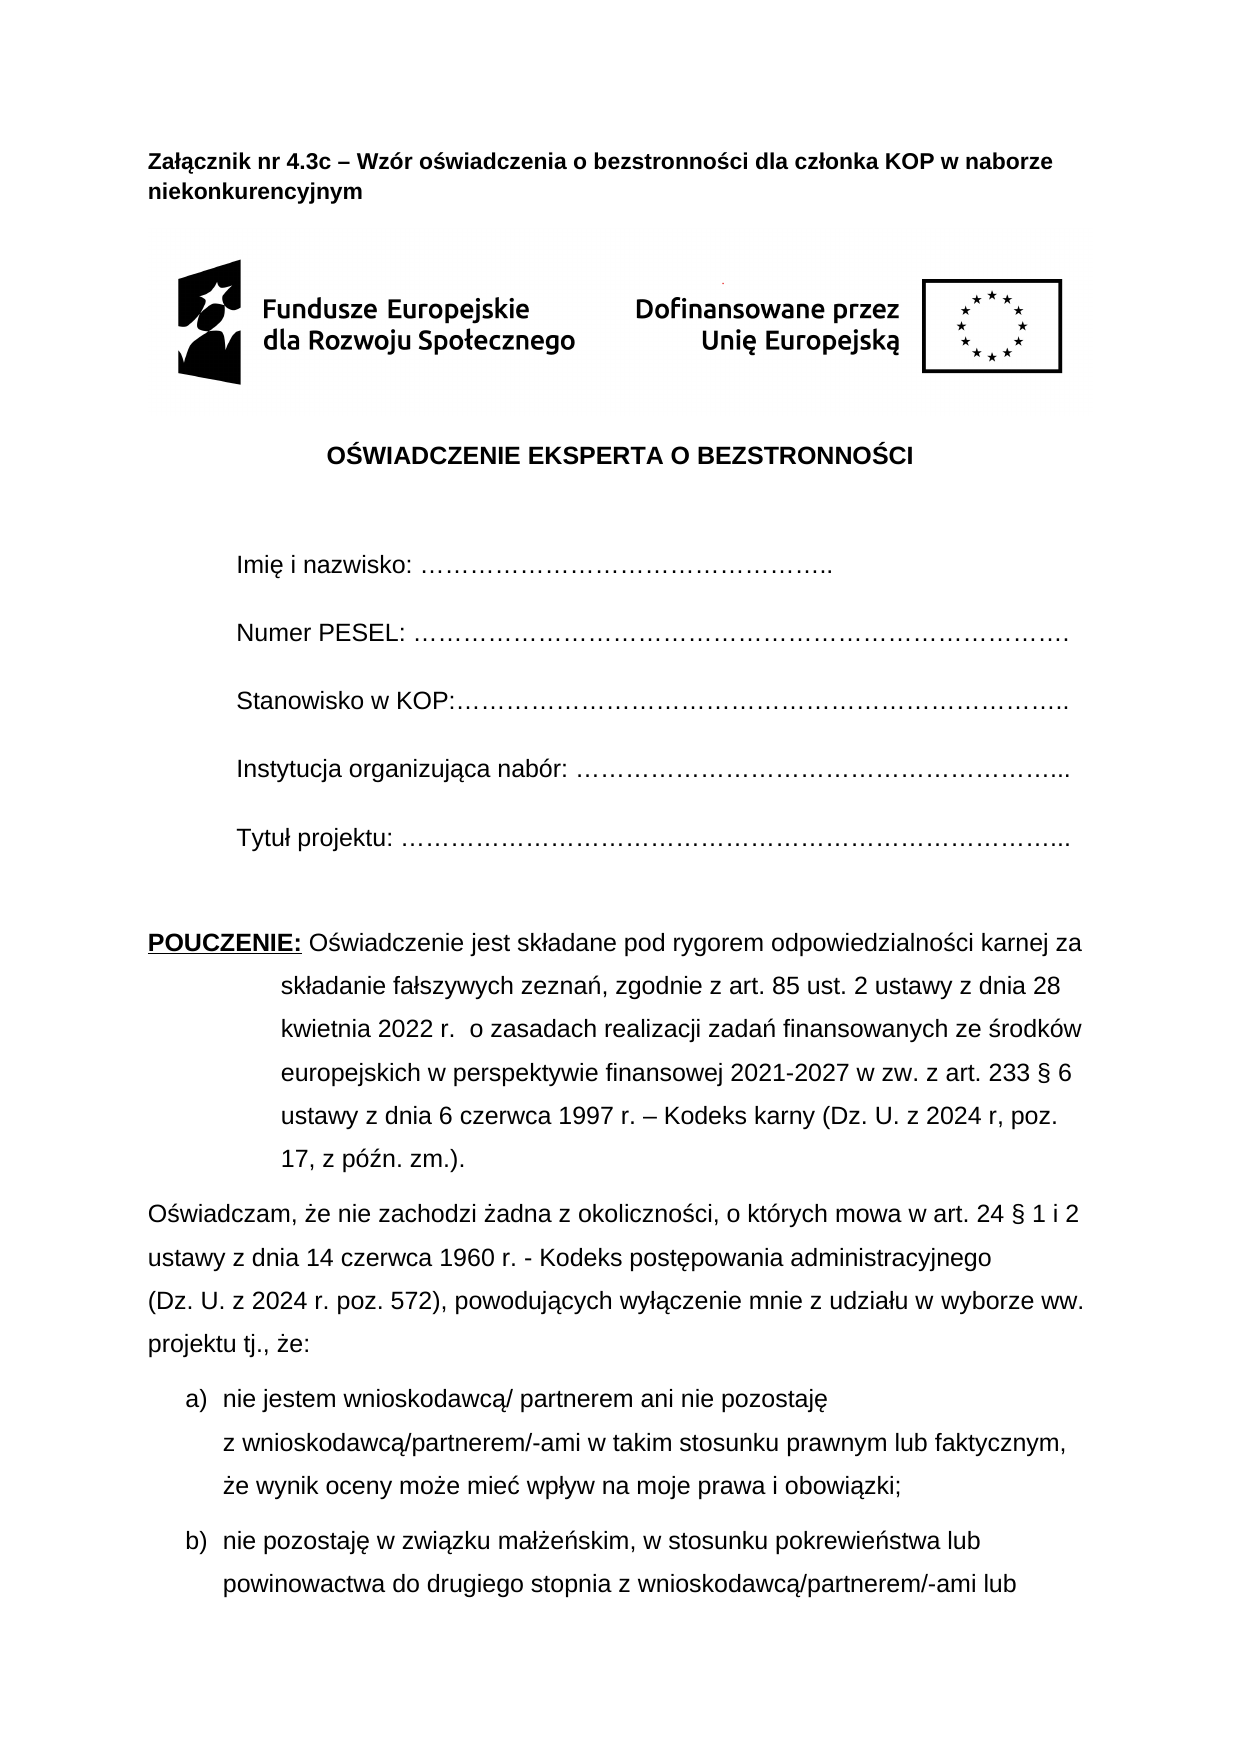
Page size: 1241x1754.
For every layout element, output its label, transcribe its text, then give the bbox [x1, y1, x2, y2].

list nie jestem wnioskodawcą/ partnerem ani nie pozostaję z wnioskodawcą/partnerem/-ami w takim stosunku prawnym lub faktycznym, że wynik oceny może mieć wpływ na moje prawa i obowiązki; [185, 1384, 1093, 1499]
picture [147, 228, 1093, 416]
text OŚWIADCZENIE EKSPERTA O BEZSTRONNOŚCI [148, 441, 1093, 469]
text Stanowisko w KOP:……………………………………………………………….. [236, 686, 1093, 715]
text Załącznik nr 4.3c – Wzór oświadczenia o bezstronności dla członka KOP w naborze niekonkurencyjnym [148, 148, 1093, 204]
text Oświadczam, że nie zachodzi żadna z okoliczności, o których mowa w art. 24 § 1 i 2 ustawy z dnia 14 czerwca 1960 r. - Kodeks postępowania administracyjnego (Dz. U. z 2024 r. poz. 572), powodujących wyłączenie mnie z udziału w wyborze ww. projektu tj., że: [148, 1199, 1093, 1358]
text Numer PESEL: ……………………………………………………………………. [236, 618, 1093, 647]
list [185, 1526, 1093, 1598]
text Instytucja organizująca nabór: …………………………………………………... [236, 754, 1093, 783]
text POUCZENIE: Oświadczenie jest składane pod rygorem odpowiedzialności karnej za składanie fałszywych zeznań, zgodnie z art. 85 ust. 2 ustawy z dnia 28 kwietnia 2022 r. o zasadach realizacji zadań finansowanych ze środków europejskich w perspektywie finansowej 2021-2027 w zw. z art. 233 § 6 ustawy z dnia 6 czerwca 1997 r. – Kodeks karny (Dz. U. z 2024 r, poz. 17, z późn. zm.). [148, 928, 1093, 1173]
text Tytuł projektu: ……………………………………………………………………... [236, 823, 1093, 851]
text Imię i nazwisko: ………………………………………….. [236, 550, 1093, 579]
